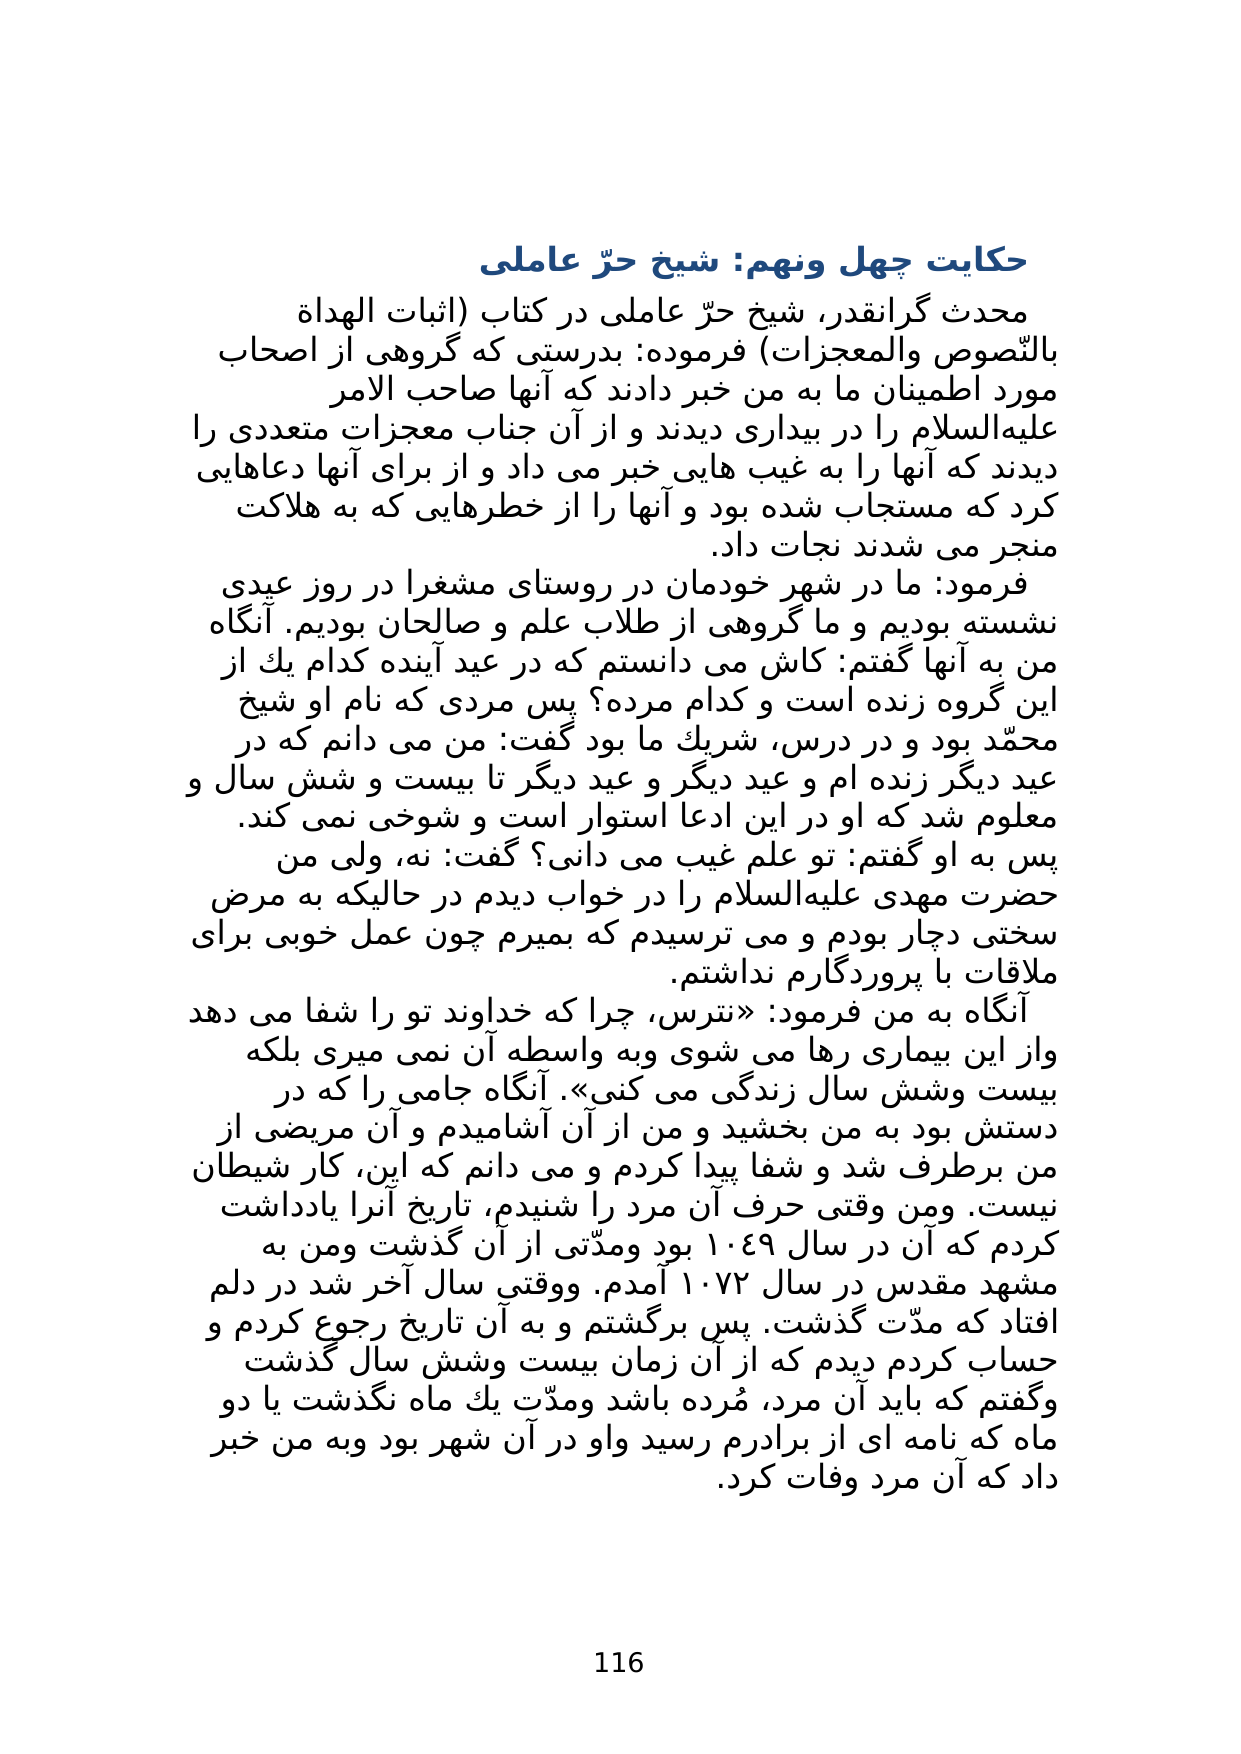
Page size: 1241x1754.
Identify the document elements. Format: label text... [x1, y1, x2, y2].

text محدث گرانقدر، شيخ حرّ عاملى در كتاب (اثبات الهداة بالنّصوص والمعجزات) فرموده: بدرستى كه گروهى از اصحاب مورد اطمينان ما به من خبر دادند كه آنها صاحب الامر عليه‌السلام را در بيدارى ديدند و از آن جناب معجزات متعددى را ديدند كه آنها را به غيب هايى خبر مى داد و از براى آنها دعاهايى كرد كه مستجاب شده بود و آنها را از خطرهايى كه به هلاكت منجر مى شدند نجات داد. [178, 292, 1059, 564]
subtitle حكايت چهل ونهم: شيخ حرّ عاملى [178, 241, 1059, 279]
text آنگاه به من فرمود: «نترس، چرا كه خداوند تو را شفا مى دهد واز اين بيمارى رها مى شوى وبه واسطه آن نمى ميرى بلكه بيست وشش سال زندگى مى كنى». آنگاه جامى را كه در دستش بود به من بخشيد و من از آن آشاميدم و آن مريضى از من برطرف شد و شفا پيدا كردم و مى دانم كه اين، كار شيطان نيست. ومن وقتى حرف آن مرد را شنيدم، تاريخ آنرا يادداشت كردم كه آن در سال ١٠٤٩ بود ومدّتى از آن گذشت ومن به مشهد مقدس در سال ١٠٧٢ آمدم. ووقتى سال آخر شد در دلم افتاد كه مدّت گذشت. پس برگشتم و به آن تاريخ رجوع كردم و حساب كردم ديدم كه از آن زمان بيست وشش سال گذشت وگفتم كه بايد آن مرد، مُرده باشد ومدّت يك ماه نگذشت يا دو ماه كه نامه اى از برادرم رسيد واو در آن شهر بود وبه من خبر داد كه آن مرد وفات كرد. [178, 991, 1059, 1496]
text فرمود: ما در شهر خودمان در روستاى مشغرا در روز عيدى نشسته بوديم و ما گروهى از طلاب علم و صالحان بوديم. آنگاه من به آنها گفتم: كاش مى دانستم كه در عيد آينده كدام يك از اين گروه زنده است و كدام مرده؟ پس مردى كه نام او شيخ محمّد بود و در درس، شريك ما بود گفت: من مى دانم كه در عيد ديگر زنده ام و عيد ديگر و عيد ديگر تا بيست و شش سال و معلوم شد كه او در اين ادعا استوار است و شوخى نمى كند. پس به او گفتم: تو علم غيب مى دانى؟ گفت: نه، ولى من حضرت مهدى عليه‌السلام را در خواب ديدم در حاليكه به مرض سختى دچار بودم و مى ترسيدم كه بميرم چون عمل خوبى براى ملاقات با پروردگارم نداشتم. [178, 564, 1059, 991]
